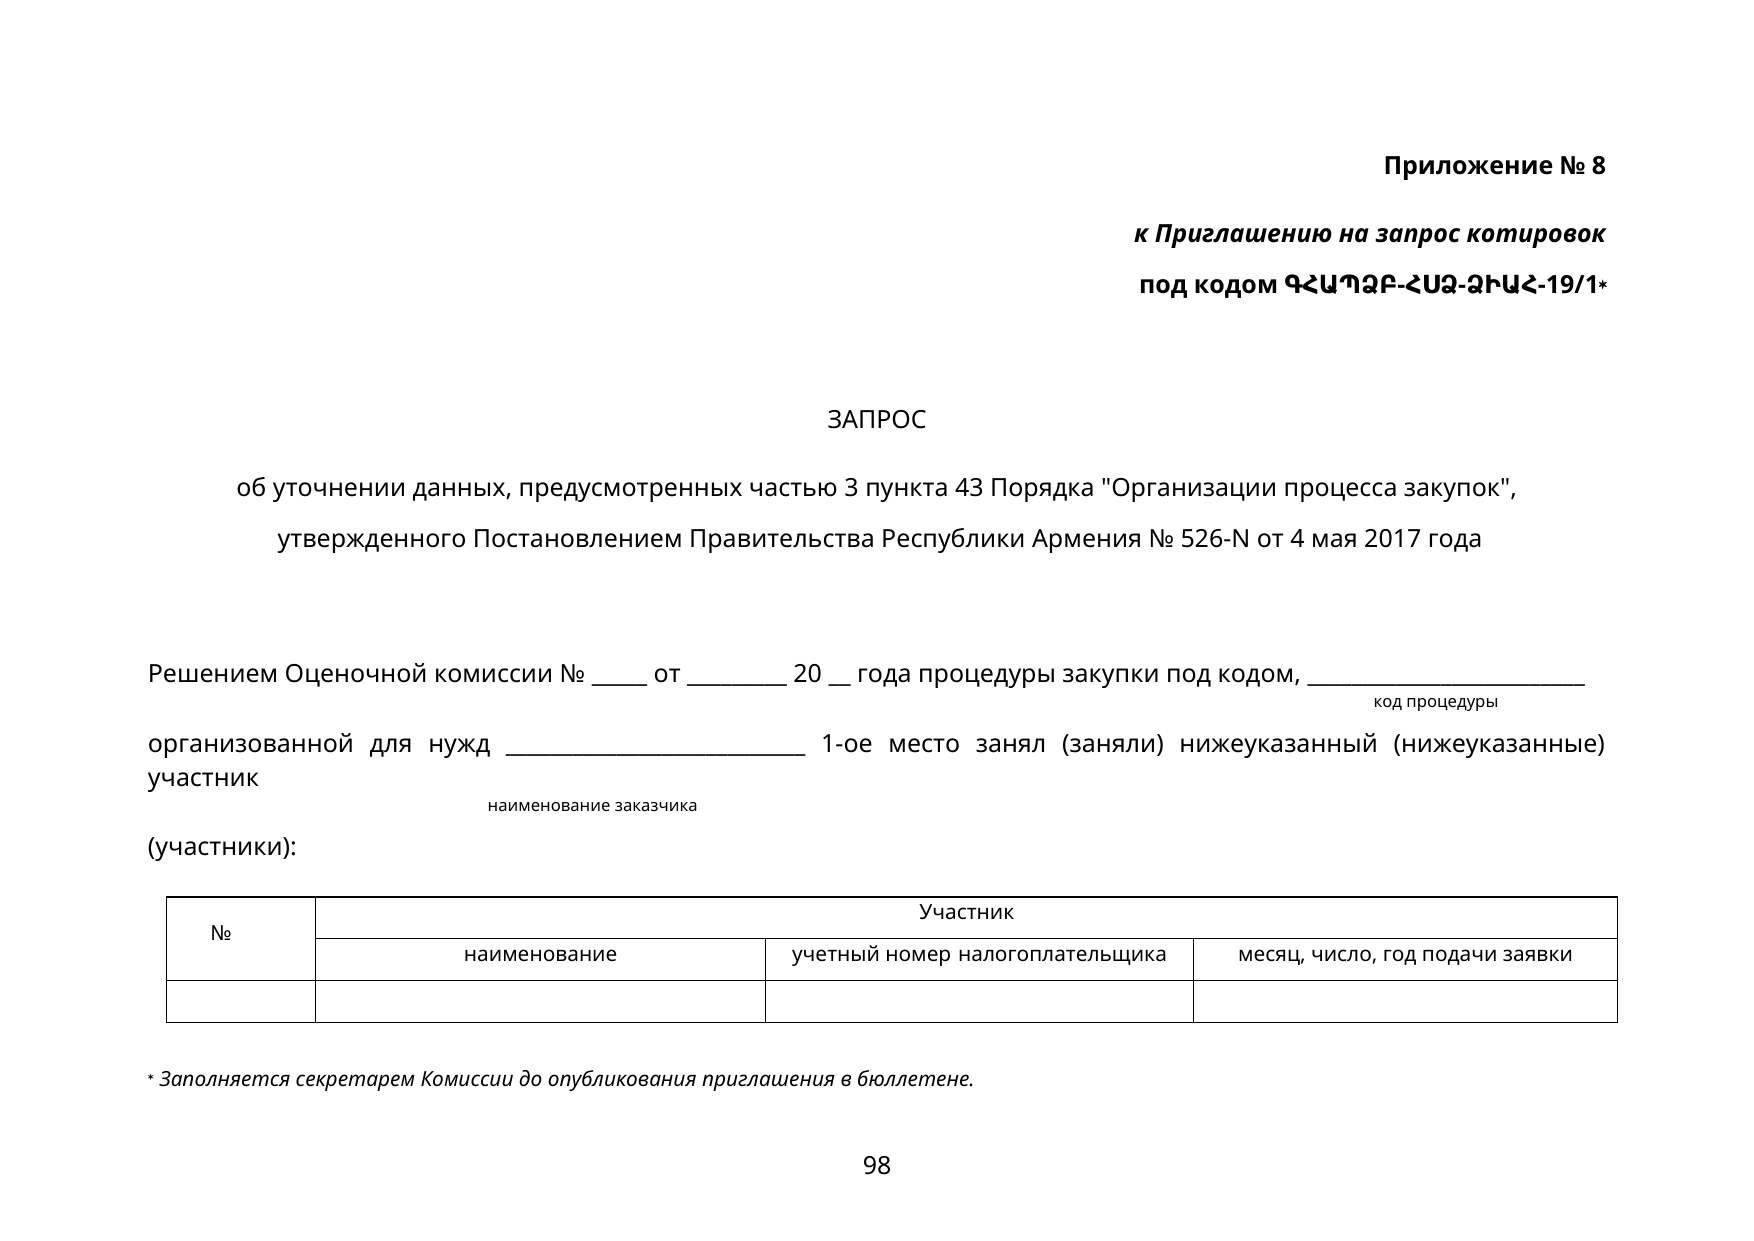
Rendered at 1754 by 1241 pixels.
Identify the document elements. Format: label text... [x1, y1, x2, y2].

text Приложение № 8 [148, 148, 1606, 182]
table_header Участник [316, 898, 1617, 938]
table_cell учетный номер налогоплательщика [766, 939, 1193, 980]
table_cell [167, 981, 315, 1022]
table_cell наименование [316, 939, 765, 980]
text код процедуры [1373, 690, 1606, 713]
table_cell [1194, 981, 1617, 1022]
table_header № [167, 898, 315, 980]
text наименование заказчика [487, 793, 1606, 816]
text к Приглашению на запрос котировок под кодом ԳՀԱՊՁԲ-ՀՍՁ-ՁԻԱՀ-19/1 [148, 215, 1606, 301]
text организованной для нужд ___________________________ 1-ое место занял (заняли) нижеуказанный (нижеуказанные) участник [148, 725, 1606, 793]
table_cell месяц, число, год подачи заявки [1194, 939, 1617, 980]
text (участники): [148, 829, 1606, 863]
text Решением Оценочной комиссии № _____ от _________ 20 __ года процедуры закупки под кодом, _________________________ [148, 656, 1606, 690]
text ЗАПРОС [148, 402, 1606, 436]
table_cell [766, 981, 1193, 1022]
table_cell [316, 981, 765, 1022]
text об уточнении данных, предусмотренных частью 3 пункта 43 Порядка "Организации процесса закупок", утвержденного Постановлением Правительства Республики Армения № 526-N от 4 мая 2017 года [148, 469, 1606, 555]
